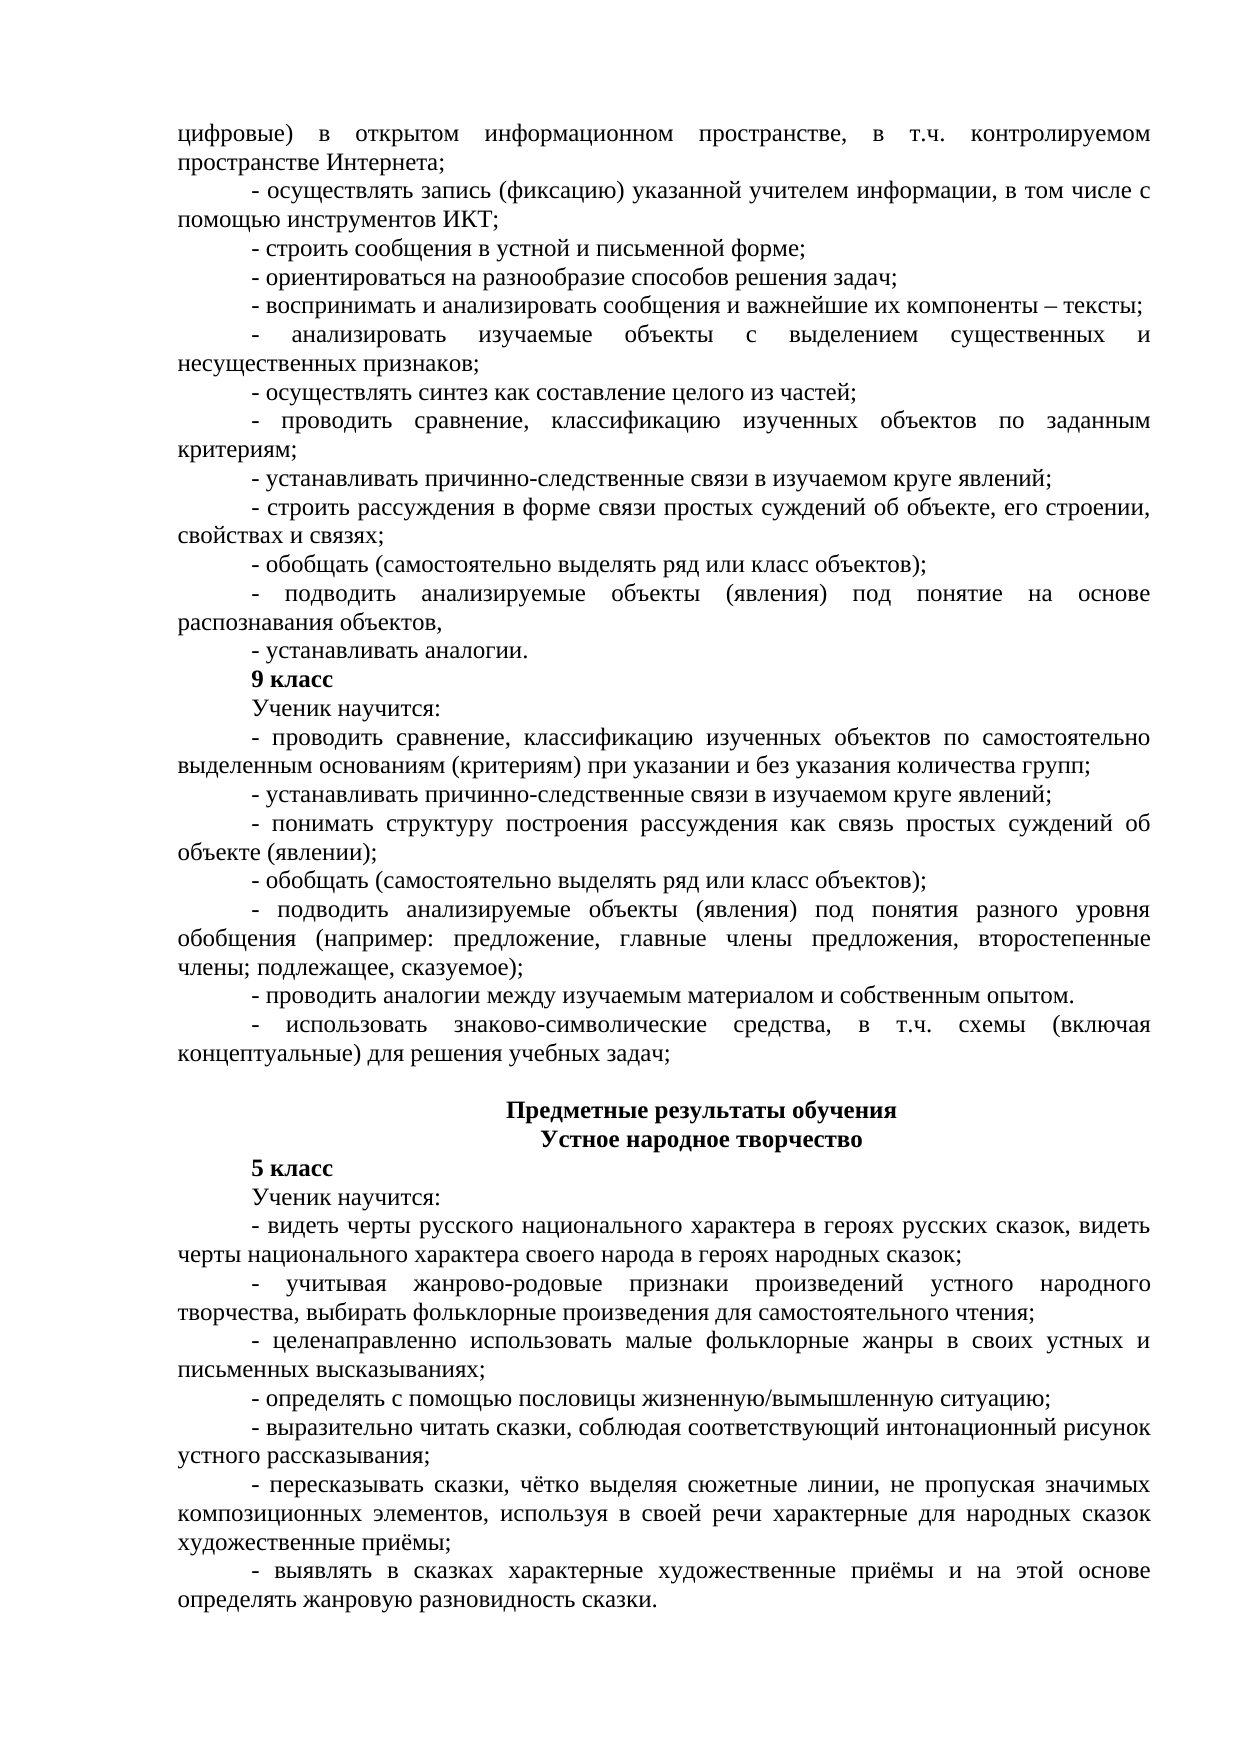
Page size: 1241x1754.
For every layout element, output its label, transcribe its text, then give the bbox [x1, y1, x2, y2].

text - строить сообщения в устной и письменной форме; [177, 233, 1152, 262]
text - подводить анализируемые объекты (явления) под понятия разного уровня обобщения (например: предложение, главные члены предложения, второстепенные члены; подлежащее, сказуемое); [177, 894, 1152, 981]
text - проводить сравнение, классификацию изученных объектов по заданным критериям; [177, 406, 1152, 463]
text - осуществлять синтез как составление целого из частей; [177, 377, 1152, 406]
text - воспринимать и анализировать сообщения и важнейшие их компоненты – тексты; [177, 291, 1152, 319]
text - ориентироваться на разнообразие способов решения задач; [177, 262, 1152, 291]
text - подводить анализируемые объекты (явления) под понятие на основе распознавания объектов, [177, 578, 1152, 636]
text Предметные результаты обучения [177, 1096, 1152, 1124]
text - целенаправленно использовать малые фольклорные жанры в своих устных и письменных высказываниях; [177, 1326, 1152, 1383]
text - видеть черты русского национального характера в героях русских сказок, видеть черты национального характера своего народа в героях народных сказок; [177, 1211, 1152, 1268]
text Ученик научится: [177, 693, 1152, 722]
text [177, 118, 1152, 176]
text - проводить аналогии между изучаемым материалом и собственным опытом. [177, 981, 1152, 1009]
text - устанавливать аналогии. [177, 636, 1152, 664]
text 9 класс [177, 664, 1152, 693]
text - определять с помощью пословицы жизненную/вымышленную ситуацию; [177, 1383, 1152, 1412]
text - выявлять в сказках характерные художественные приёмы и на этой основе определять жанровую разновидность сказки. [177, 1556, 1152, 1613]
text - устанавливать причинно-следственные связи в изучаемом круге явлений; [177, 463, 1152, 492]
text - понимать структуру построения рассуждения как связь простых суждений об объекте (явлении); [177, 808, 1152, 866]
text Устное народное творчество [177, 1124, 1152, 1153]
text 5 класс [177, 1153, 1152, 1182]
text - пересказывать сказки, чётко выделяя сюжетные линии, не пропуская значимых композиционных элементов, используя в своей речи характерные для народных сказок художественные приёмы; [177, 1469, 1152, 1556]
text - выразительно читать сказки, соблюдая соответствующий интонационный рисунок устного рассказывания; [177, 1412, 1152, 1469]
text - строить рассуждения в форме связи простых суждений об объекте, его строении, свойствах и связях; [177, 492, 1152, 549]
text - использовать знаково-символические средства, в т.ч. схемы (включая концептуальные) для решения учебных задач; [177, 1009, 1152, 1067]
text - проводить сравнение, классификацию изученных объектов по самостоятельно выделенным основаниям (критериям) при указании и без указания количества групп; [177, 722, 1152, 779]
text - устанавливать причинно-следственные связи в изучаемом круге явлений; [177, 779, 1152, 808]
text - обобщать (самостоятельно выделять ряд или класс объектов); [177, 866, 1152, 894]
text - анализировать изучаемые объекты с выделением существенных и несущественных признаков; [177, 319, 1152, 377]
text - обобщать (самостоятельно выделять ряд или класс объектов); [177, 549, 1152, 578]
text Ученик научится: [177, 1182, 1152, 1211]
text - осуществлять запись (фиксацию) указанной учителем информации, в том числе с помощью инструментов ИКТ; [177, 176, 1152, 233]
text - учитывая жанрово-родовые признаки произведений устного народного творчества, выбирать фольклорные произведения для самостоятельного чтения; [177, 1268, 1152, 1326]
